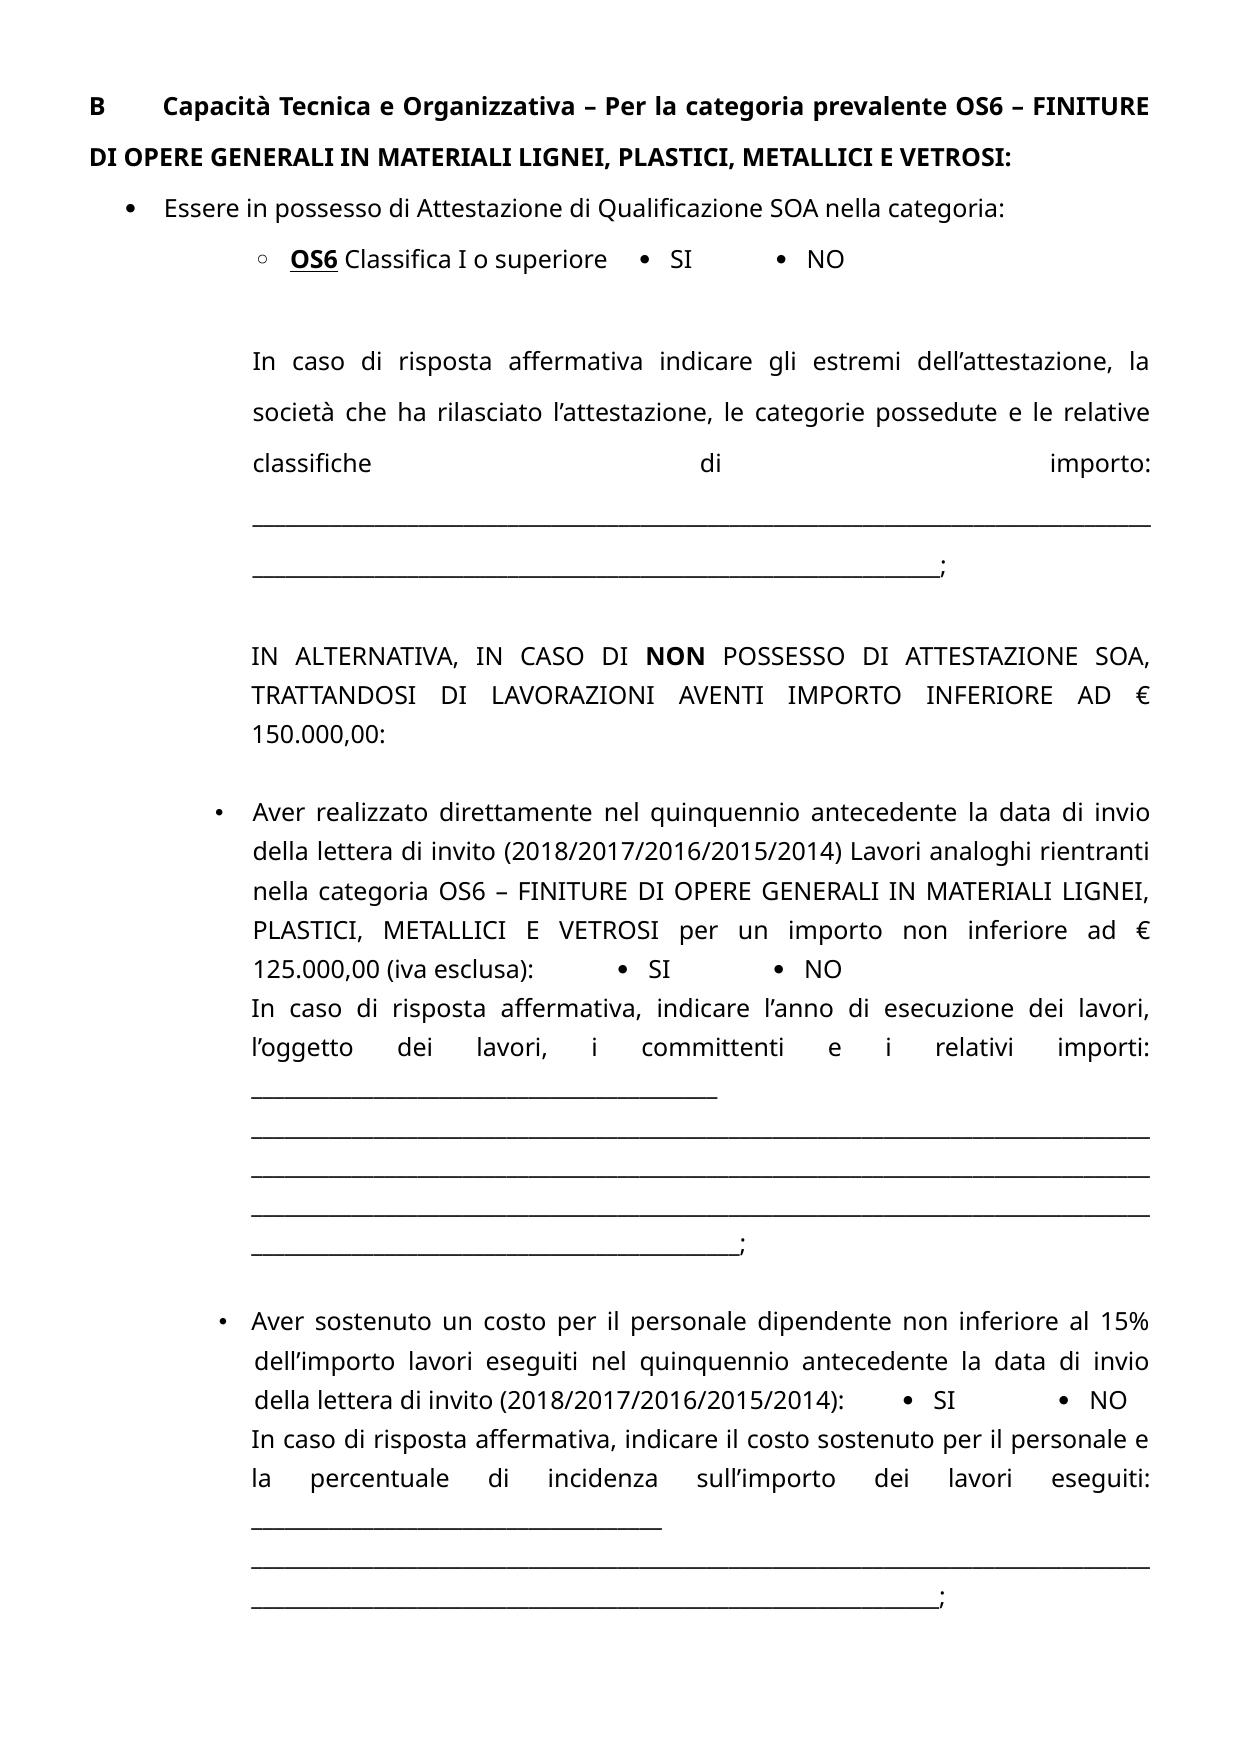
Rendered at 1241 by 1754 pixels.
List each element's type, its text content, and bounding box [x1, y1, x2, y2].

list Aver realizzato direttamente nel quinquennio antecedente la data di invio della lettera di invito (2018/2017/2016/2015/2014) Lavori analoghi rientranti nella categoria OS6 – FINITURE DI OPERE GENERALI IN MATERIALI LIGNEI, PLASTICI, METALLICI E VETROSI per un importo non inferiore ad € 125.000,00 (iva esclusa): SI NO [215, 795, 1151, 986]
text In caso di risposta affermativa, indicare il costo sostenuto per il personale e la percentuale di incidenza sull’importo dei lavori eseguiti: _____________________________________ _______________________________________________________________________________________________________________________________________________; [251, 1422, 1151, 1612]
text B Capacità Tecnica e Organizzativa – Per la categoria prevalente OS6 – FINITURE DI OPERE GENERALI IN MATERIALI LIGNEI, PLASTICI, METALLICI E VETROSI: [89, 89, 1151, 174]
text In caso di risposta affermativa indicare gli estremi dell’attestazione, la società che ha rilasciato l’attestazione, le categorie possedute e le relative classifiche di importo: _______________________________________________________________________________________________________________________________________________; [252, 344, 1151, 582]
list Aver sostenuto un costo per il personale dipendente non inferiore al 15% dell’importo lavori eseguiti nel quinquennio antecedente la data di invio della lettera di invito (2018/2017/2016/2015/2014): SI NO [218, 1304, 1151, 1416]
list Essere in possesso di Attestazione di Qualificazione SOA nella categoria: [126, 191, 1151, 225]
text IN ALTERNATIVA, IN CASO DI NON POSSESSO DI ATTESTAZIONE SOA, TRATTANDOSI DI LAVORAZIONI AVENTI IMPORTO INFERIORE AD € 150.000,00: [251, 638, 1151, 751]
list OS6 Classifica I o superiore SI NO [252, 242, 1151, 276]
text In caso di risposta affermativa, indicare l’anno di esecuzione dei lavori, l’oggetto dei lavori, i committenti e i relativi importi: __________________________________________ _______________________________________________________________________________________________________________________________________________________________________________________________________________________________________________________________________________________________; [251, 991, 1151, 1260]
